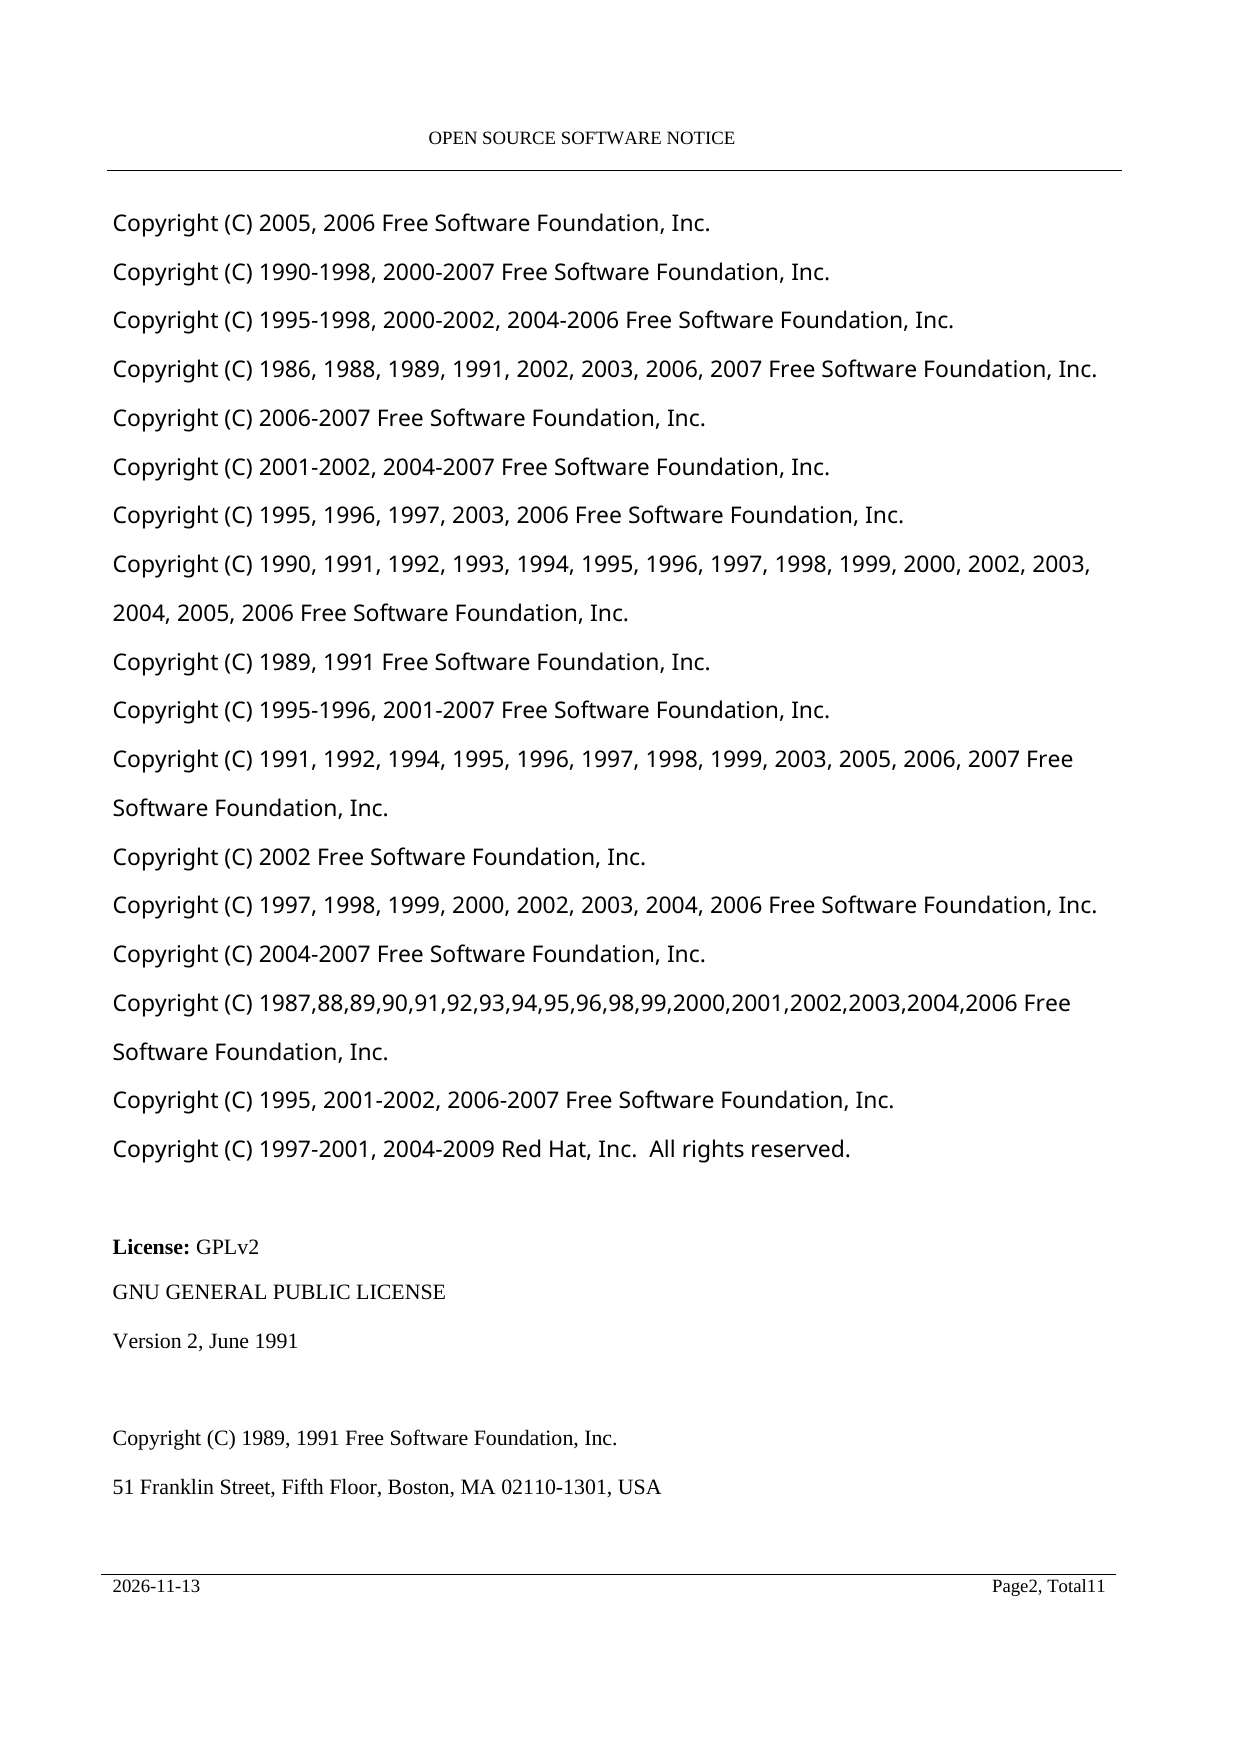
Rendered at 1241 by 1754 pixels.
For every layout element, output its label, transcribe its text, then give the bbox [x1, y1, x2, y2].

text License: GPLv2 [112, 1230, 1128, 1263]
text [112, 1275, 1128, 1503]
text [112, 206, 1128, 1214]
